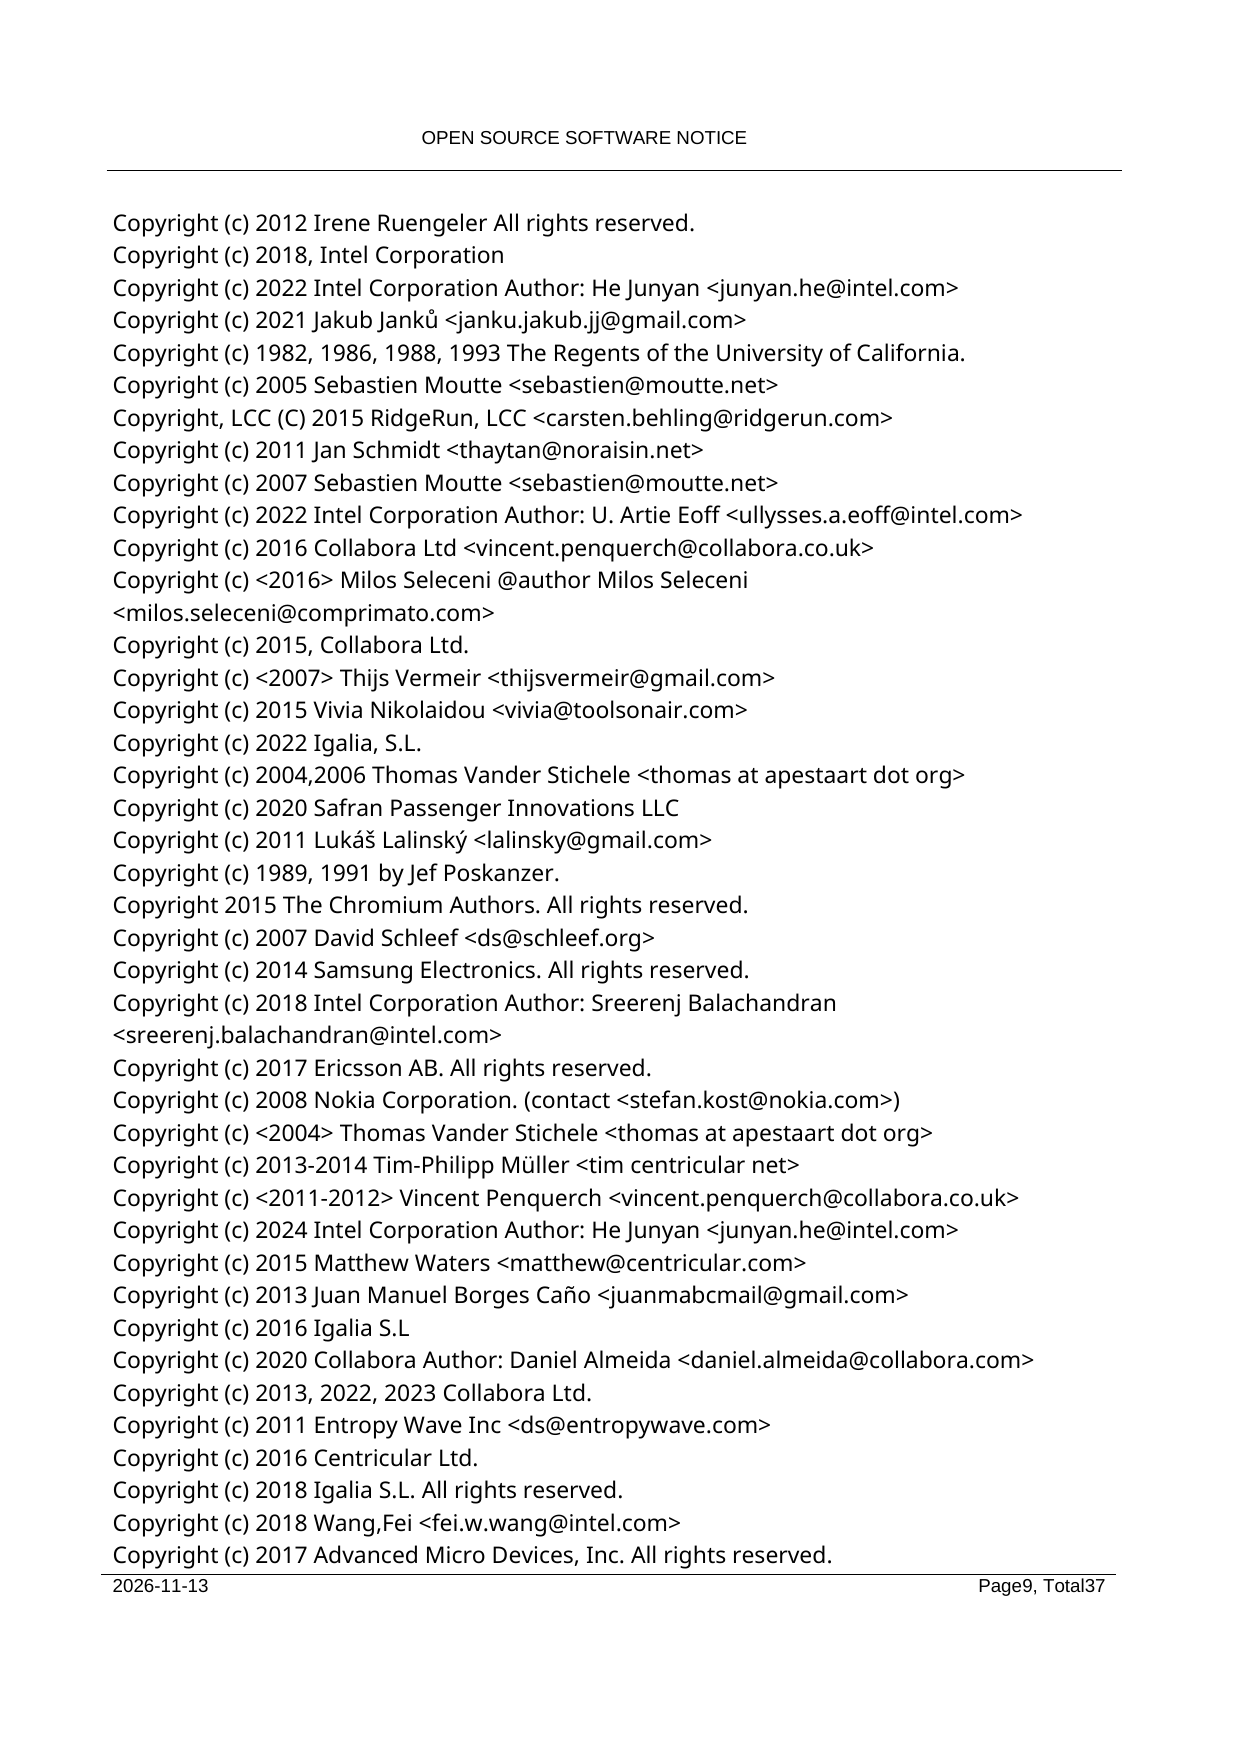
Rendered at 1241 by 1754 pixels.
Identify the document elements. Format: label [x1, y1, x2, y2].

text [112, 206, 1128, 1571]
